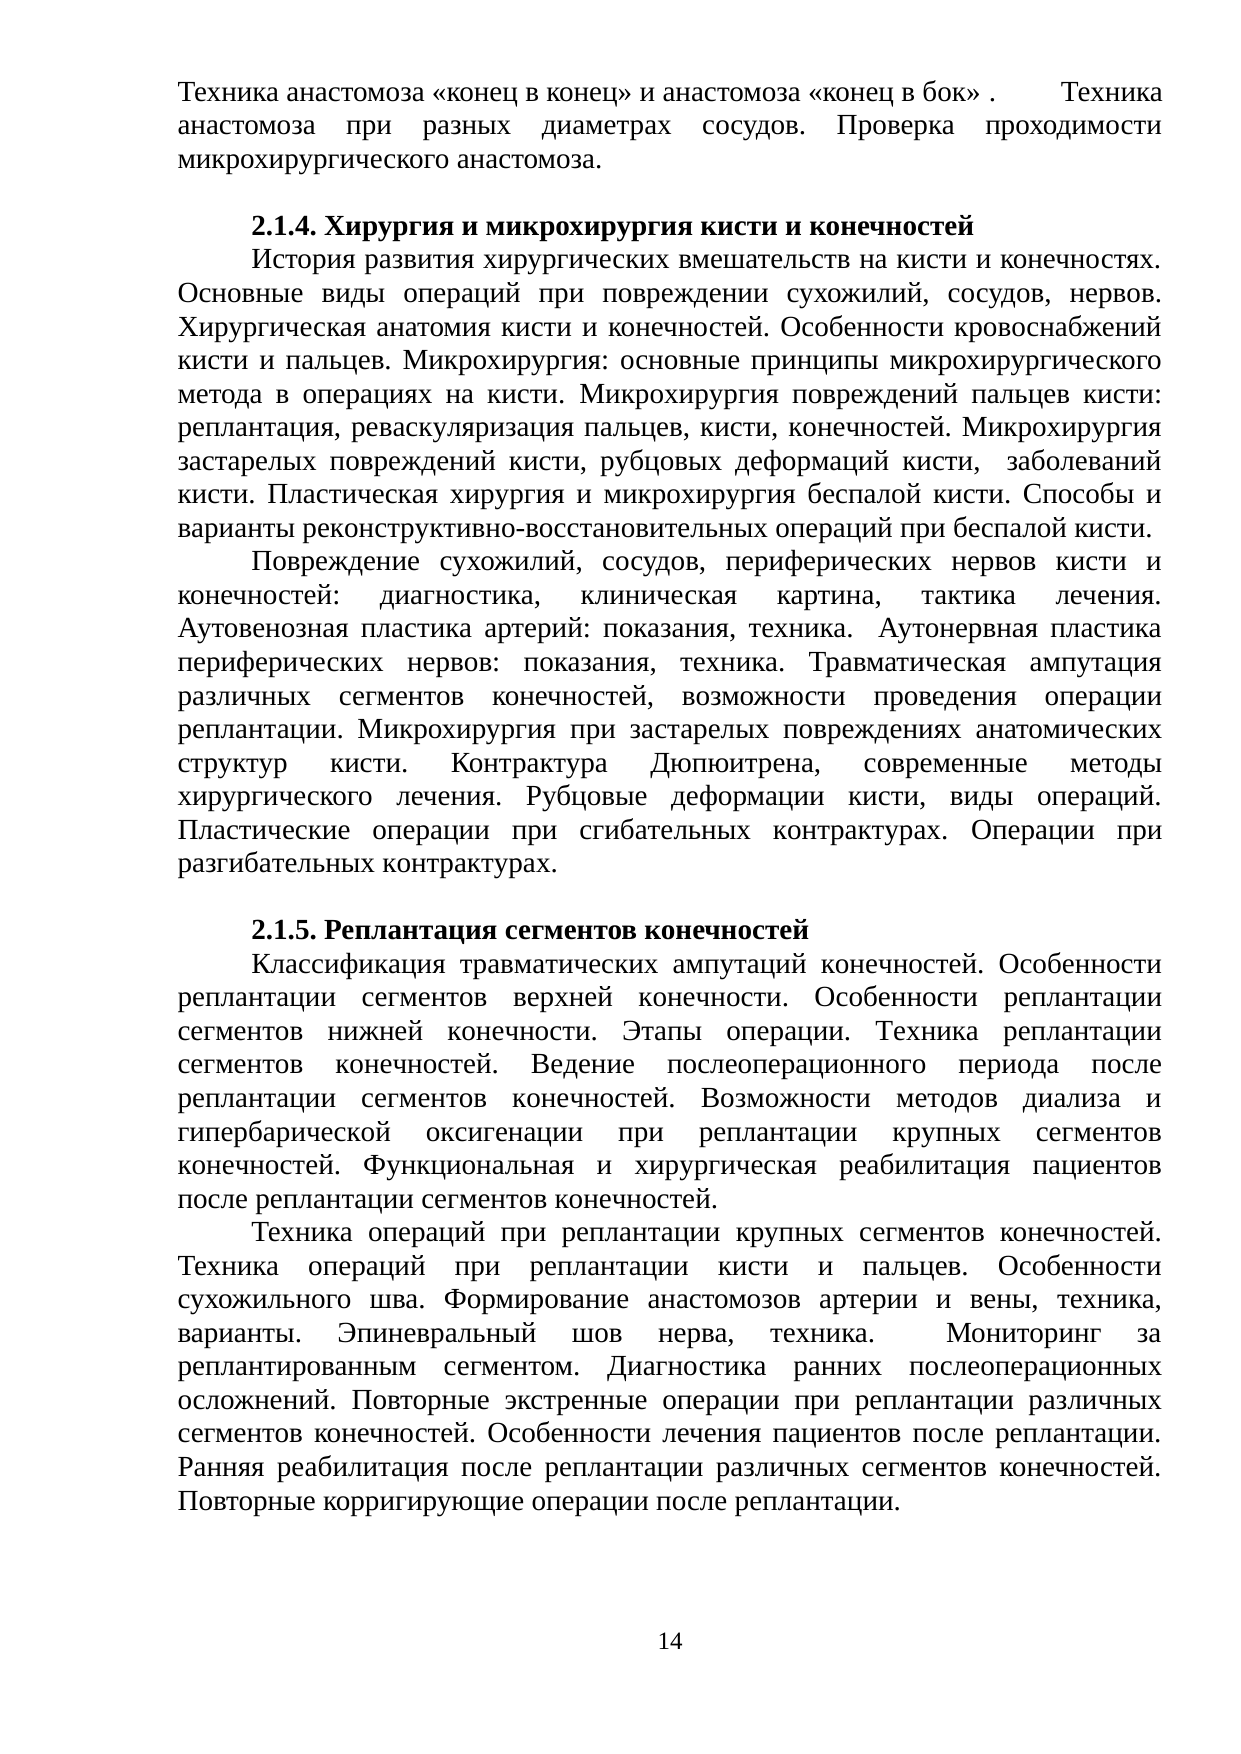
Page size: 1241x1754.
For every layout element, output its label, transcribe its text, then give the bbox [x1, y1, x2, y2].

text История развития хирургических вмешательств на кисти и конечностях. Основные виды операций при повреждении сухожилий, сосудов, нервов. Хирургическая анатомия кисти и конечностей. Особенности кровоснабжений кисти и пальцев. Микрохирургия: основные принципы микрохирургического метода в операциях на кисти. Микрохирургия повреждений пальцев кисти: реплантация, реваскуляризация пальцев, кисти, конечностей. Микрохирургия застарелых повреждений кисти, рубцовых деформаций кисти, заболеваний кисти. Пластическая хирургия и микрохирургия беспалой кисти. Способы и варианты реконструктивно-восстановительных операций при беспалой кисти. [177, 242, 1162, 543]
text 2.1.5. Реплантация сегментов конечностей [177, 912, 1162, 946]
text Классификация травматических ампутаций конечностей. Особенности реплантации сегментов верхней конечности. Особенности реплантации сегментов нижней конечности. Этапы операции. Техника реплантации сегментов конечностей. Ведение послеоперационного периода после реплантации сегментов конечностей. Возможности методов диализа и гипербарической оксигенации при реплантации крупных сегментов конечностей. Функциональная и хирургическая реабилитация пациентов после реплантации сегментов конечностей. [177, 946, 1162, 1214]
text 2.1.4. Хирургия и микрохирургия кисти и конечностей [177, 208, 1162, 242]
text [177, 74, 1162, 174]
text Техника операций при реплантации крупных сегментов конечностей. Техника операций при реплантации кисти и пальцев. Особенности сухожильного шва. Формирование анастомозов артерии и вены, техника, варианты. Эпиневральный шов нерва, техника. Мониторинг за реплантированным сегментом. Диагностика ранних послеоперационных осложнений. Повторные экстренные операции при реплантации различных сегментов конечностей. Особенности лечения пациентов после реплантации. Ранняя реабилитация после реплантации различных сегментов конечностей. Повторные корригирующие операции после реплантации. [177, 1214, 1162, 1516]
text Повреждение сухожилий, сосудов, периферических нервов кисти и конечностей: диагностика, клиническая картина, тактика лечения. Аутовенозная пластика артерий: показания, техника. Аутонервная пластика периферических нервов: показания, техника. Травматическая ампутация различных сегментов конечностей, возможности проведения операции реплантации. Микрохирургия при застарелых повреждениях анатомических структур кисти. Контрактура Дюпюитрена, современные методы хирургического лечения. Рубцовые деформации кисти, виды операций. Пластические операции при сгибательных контрактурах. Операции при разгибательных контрактурах. [177, 543, 1162, 879]
